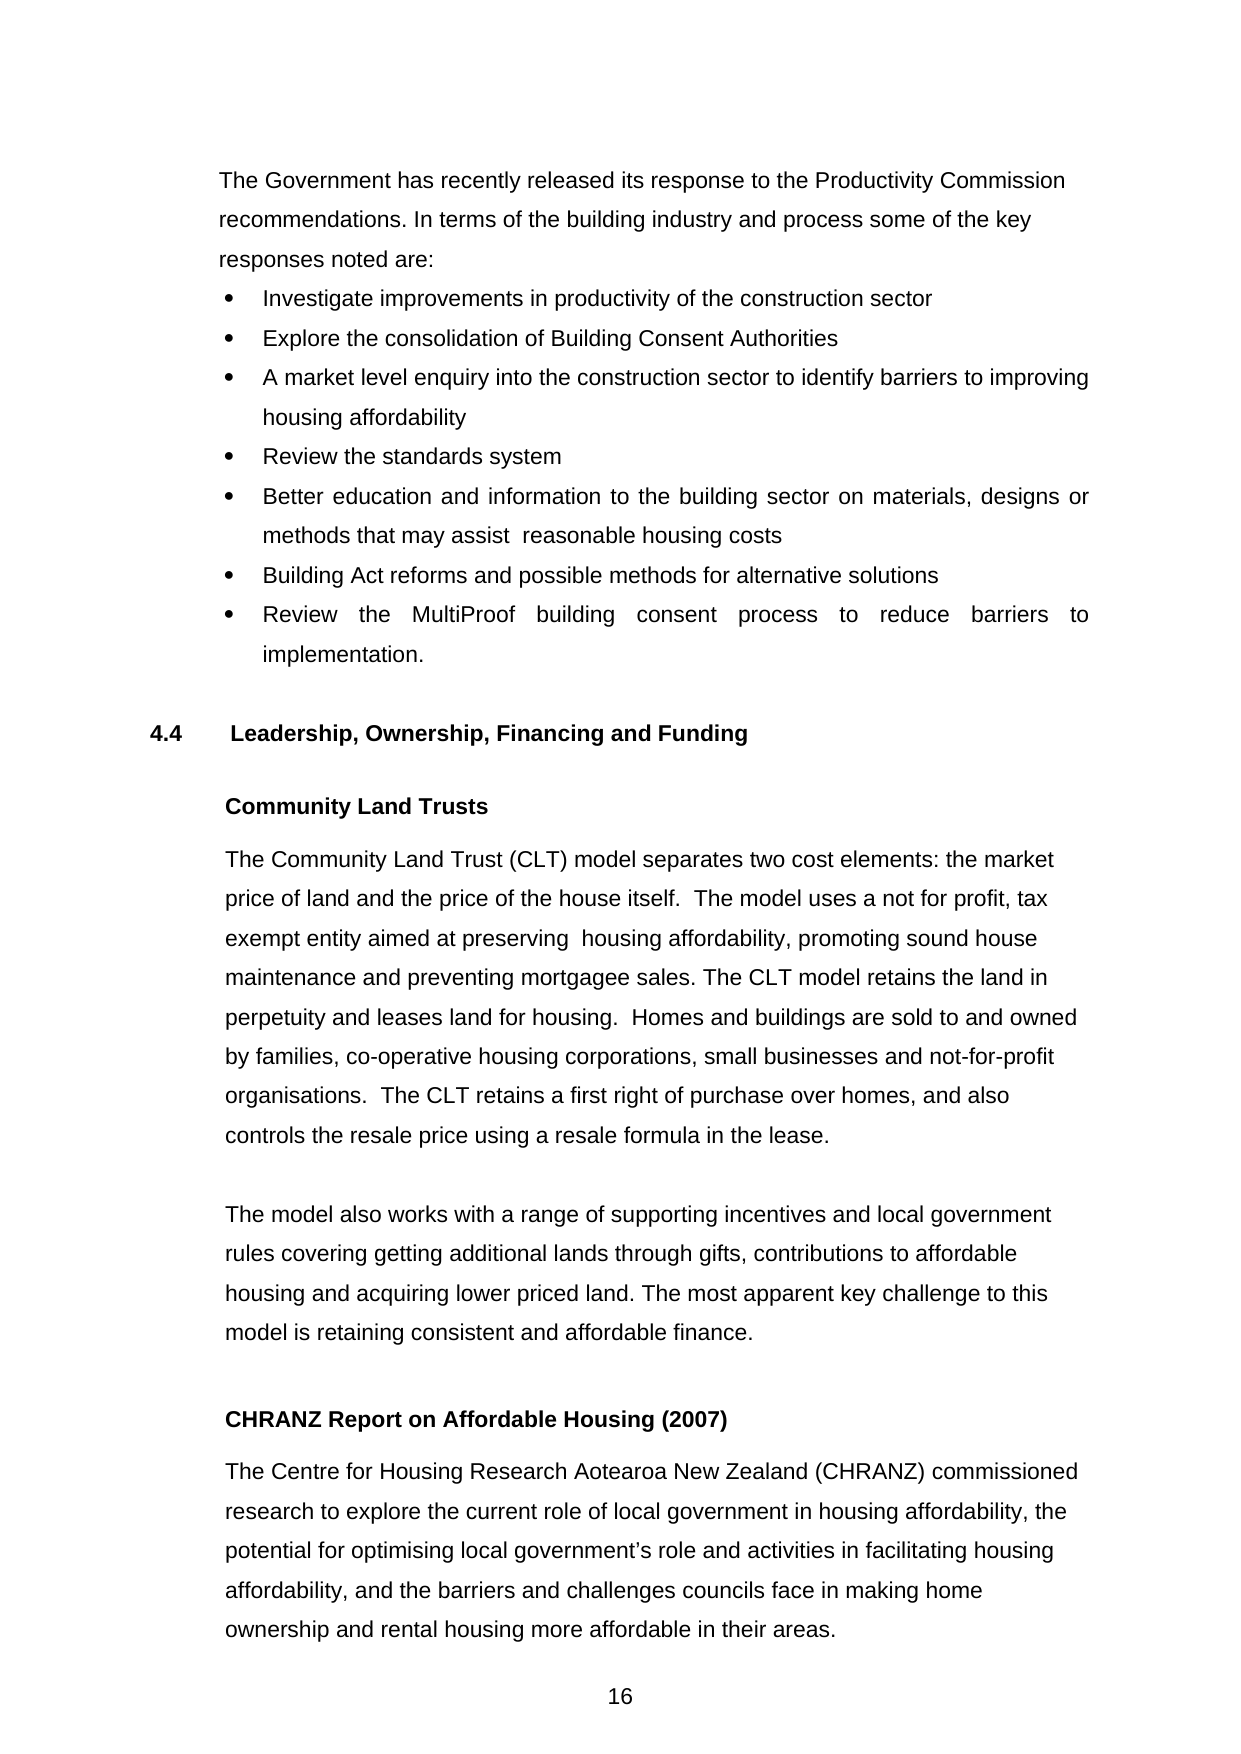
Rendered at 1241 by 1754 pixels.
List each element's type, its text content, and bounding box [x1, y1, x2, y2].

text Community Land Trusts [225, 793, 1090, 819]
list Explore the consolidation of Building Consent Authorities [225, 325, 1090, 351]
list Building Act reforms and possible methods for alternative solutions [225, 562, 1090, 588]
list Review the standards system [225, 443, 1090, 469]
subtitle 4.4 Leadership, Ownership, Financing and Funding [150, 719, 1090, 746]
text The Government has recently released its response to the Productivity Commission recommendations. In terms of the building industry and process some of the key responses noted are: [219, 167, 1090, 272]
text The Community Land Trust (CLT) model separates two cost elements: the market price of land and the price of the house itself. The model uses a not for profit, tax exempt entity aimed at preserving housing affordability, promoting sound house maintenance and preventing mortgagee sales. The CLT model retains the land in perpetuity and leases land for housing. Homes and buildings are sold to and owned by families, co-operative housing corporations, small businesses and not-for-profit organisations. The CLT retains a first right of purchase over homes, and also controls the resale price using a resale formula in the lease. [225, 846, 1090, 1148]
list A market level enquiry into the construction sector to identify barriers to improving housing affordability [225, 364, 1090, 430]
list Investigate improvements in productivity of the construction sector [225, 285, 1090, 312]
list Review the MultiProof building consent process to reduce barriers to implementation. [225, 601, 1090, 667]
text The Centre for Housing Research Aotearoa New Zealand (CHRANZ) commissioned research to explore the current role of local government in housing affordability, the potential for optimising local government’s role and activities in facilitating housing affordability, and the barriers and challenges councils face in making home ownership and rental housing more affordable in their areas. [225, 1458, 1090, 1643]
list Better education and information to the building sector on materials, designs or methods that may assist reasonable housing costs [225, 483, 1090, 548]
text CHRANZ Report on Affordable Housing (2007) [225, 1406, 1090, 1432]
text The model also works with a range of supporting incentives and local government rules covering getting additional lands through gifts, contributions to affordable housing and acquiring lower priced land. The most apparent key challenge to this model is retaining consistent and affordable finance. [225, 1201, 1090, 1346]
